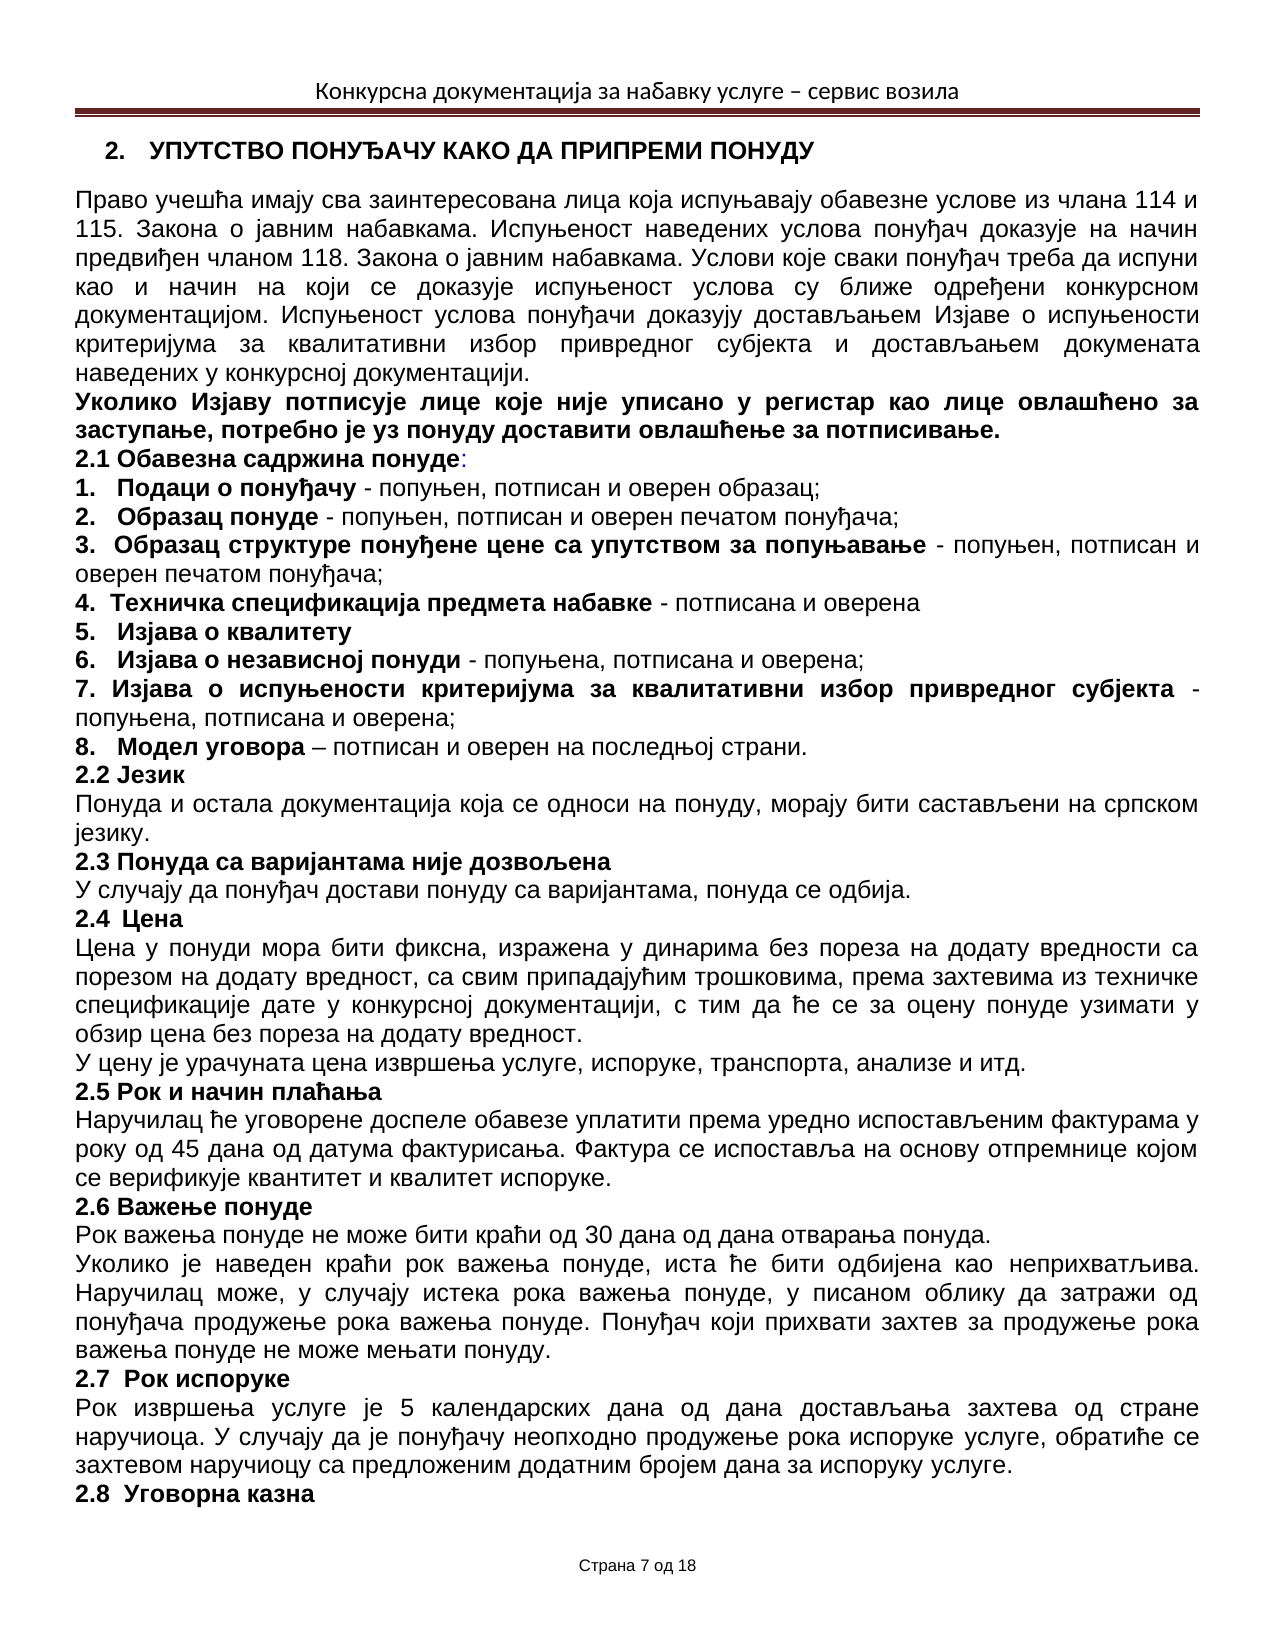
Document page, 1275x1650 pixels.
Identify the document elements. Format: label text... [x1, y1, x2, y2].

text Рок важења понуде не може бити краћи од 30 дана од дана отварања понуда. [75, 1220, 1200, 1249]
text У случају да понуђач достави понуду са варијантама, понуда се одбија. [75, 875, 1200, 904]
text 4. Техничка спецификација предмета набавке - потписана и оверена [75, 588, 1200, 616]
text Уколико је наведен краћи рок важења понуде, иста ће бити одбијена као неприхватљива. Наручилац може, у случају истека рока важења понуде, у писаном облику да затражи од понуђача продужење рока важења понуде. Понуђач који прихвати захтев за продужење рока важења понуде не може мењати понуду. [75, 1249, 1200, 1364]
text У цену је урачуната цена извршења услуге, испоруке, транспорта, анализе и итд. [75, 1048, 1219, 1076]
text 6. Изјава о независној понуди - попуњена, потписана и оверена; [75, 645, 1200, 674]
text 2.2 Језик [75, 760, 1200, 789]
text 2. Образац понуде - попуњен, потписан и оверен печатом понуђача; [75, 501, 1200, 530]
text 8. Модел уговора – потписан и оверен на последњој страни. [75, 731, 1200, 760]
text 3. Образац структуре понуђене цене са упутством за попуњавање - попуњен, потписан и оверен печатом понуђача; [75, 530, 1200, 588]
text Наручилац ће уговорене доспеле обавезе уплатити према уредно испостављеним фактурама у року од 45 дана од датума фактурисања. Фактура се испоставља на основу отпремнице којом се верификује квантитет и квалитет испоруке. [75, 1105, 1200, 1191]
text Право учешћа имају сва заинтересована лица која испуњавају обавезне услове из члана 114 и 115. Закона о јавним набавкама. Испуњеност наведених услова понуђач доказује на начин предвиђен чланом 118. Закона о јавним набавкама. Услови које сваки понуђач треба да испуни као и начин на који се доказује испуњеност услова су ближе одређени конкурсном документацијом. Испуњеност услова понуђачи доказују достављањем Изјаве о испуњености критеријума за квалитативни избор привредног субјекта и достављањем докумената наведених у конкурсној документацији. [75, 185, 1200, 386]
list УПУТСТВО ПОНУЂАЧУ КАКО ДА ПРИПРЕМИ ПОНУДУ [104, 136, 1200, 165]
text Понуда и остала документација која се односи на понуду, морају бити састављени на српском језику. [75, 789, 1200, 846]
text Цена у понуди мора бити фиксна, изражена у динарима без пореза на додату вредности са порезом на додату вредност, са свим припадајућим трошковима, према захтевима из техничке спецификације дате у конкурсној документацији, с тим да ће се за оцену понуде узимати у обзир цена без пореза на додату вредност. [75, 933, 1200, 1048]
text 2.3 Понуда са варијантама није дозвољена [75, 846, 1200, 875]
text 2.6 Важење понуде [75, 1191, 1200, 1220]
text Уколико Изјаву потписује лице које није уписано у регистар као лице овлашћено за заступање, потребно је уз понуду доставити овлашћење за потписивање. [75, 386, 1200, 444]
text 2.5 Рок и начин плаћања [75, 1076, 1200, 1105]
text 1. Подаци о понуђачу - попуњен, потписан и оверен образац; [75, 473, 1200, 501]
text Рок извршења услуге је 5 календарских дана од дана достављања захтева од стране наручиоца. У случају да је понуђачу неопходно продужење рока испоруке услуге, обратиће се захтевом наручиоцу са предложеним додатним бројем дана за испоруку услуге. [75, 1393, 1200, 1479]
text 5. Изјава о квалитету [75, 616, 1200, 645]
text 7. Изјава о испуњености критеријума за квалитативни избор привредног субјекта - попуњена, потписана и оверена; [75, 674, 1200, 731]
text 2.1 Обавезна садржина понуде: [75, 444, 1200, 473]
text 2.4 Цена [75, 904, 1200, 933]
text 2.7 Рок испоруке [75, 1364, 1200, 1393]
text 2.8 Уговорна казна [75, 1479, 1200, 1508]
